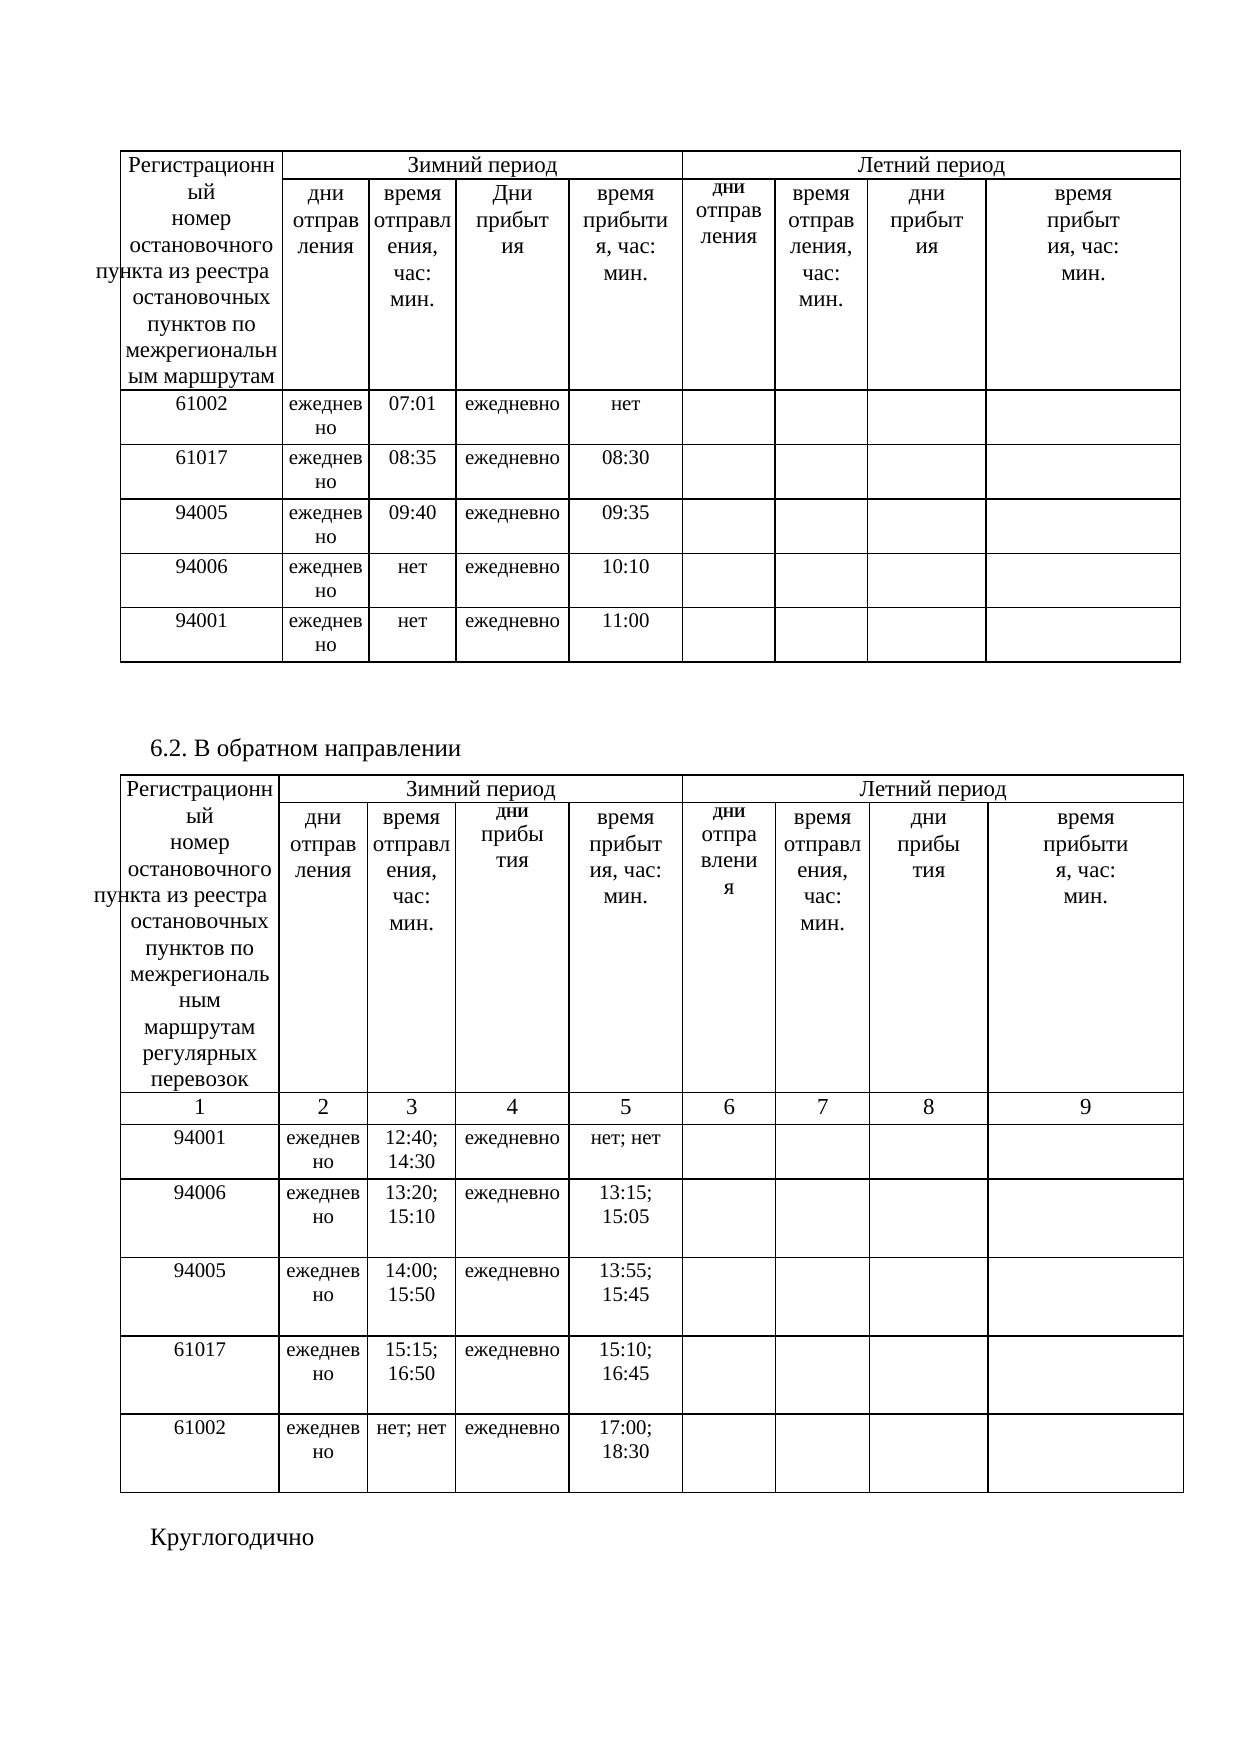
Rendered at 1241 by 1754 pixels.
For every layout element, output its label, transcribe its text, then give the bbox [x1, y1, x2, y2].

table_cell ДНИ прибы тия [456, 803, 568, 1092]
table_cell [776, 608, 867, 661]
table_cell [989, 1415, 1183, 1492]
table_cell 15:15; 16:50 [368, 1337, 455, 1413]
table_cell 94001 [121, 608, 282, 661]
table_cell дни отправ ления [283, 180, 368, 389]
table_cell [987, 445, 1180, 498]
table_cell [987, 391, 1180, 444]
table_cell нет [370, 554, 455, 607]
table_cell [987, 500, 1180, 552]
table_cell [868, 608, 985, 661]
table_cell [683, 608, 774, 661]
table_cell [776, 1415, 869, 1492]
table_cell время отправ ления, час: мин. [776, 180, 867, 389]
table_cell ежедневно [283, 445, 368, 498]
table_cell [683, 1337, 775, 1413]
text Круглогодично [150, 1522, 1090, 1551]
table_cell [683, 445, 774, 498]
table_cell дни отправ ления [280, 803, 367, 1092]
table_cell [683, 1415, 775, 1492]
table_cell [776, 500, 867, 552]
table_cell нет [370, 608, 455, 661]
table_cell нет; нет [570, 1125, 682, 1178]
table_cell [989, 1180, 1183, 1256]
table_cell [870, 1337, 987, 1413]
table_cell ежедневно [457, 500, 568, 552]
table_cell ежедневно [280, 1258, 367, 1335]
table_cell ежедневно [457, 554, 568, 607]
table_cell 07:01 [370, 391, 455, 444]
table_cell [868, 445, 985, 498]
table_cell ежедневно [457, 608, 568, 661]
table_cell [776, 445, 867, 498]
table_cell [776, 391, 867, 444]
text 6.2. В обратном направлении [150, 733, 1090, 761]
table_cell 61017 [121, 445, 282, 498]
table_cell [868, 500, 985, 552]
table_header Регистрационный номер остановочного пункта из реестра остановочных пунктов по межрегиональным маршрутам регулярных перевозок [121, 776, 278, 1092]
table_cell время отправл ения, час: мин. [370, 180, 455, 389]
table_cell [987, 554, 1180, 607]
table_cell 61002 [121, 391, 282, 444]
table_header Летний период [683, 152, 1180, 178]
table_cell 7 [776, 1093, 869, 1124]
table_cell [683, 1125, 775, 1178]
table_cell 2 [280, 1093, 367, 1124]
table_cell Дни прибыт ия [457, 180, 568, 389]
table_cell [989, 1337, 1183, 1413]
table_cell 8 [870, 1093, 987, 1124]
table_cell [683, 554, 774, 607]
table_cell [870, 1125, 987, 1178]
table_cell [776, 554, 867, 607]
table_cell [683, 1258, 775, 1335]
table_cell 08:30 [570, 445, 682, 498]
table_cell [776, 1125, 869, 1178]
table_cell время отправл ения, час: мин. [776, 803, 869, 1092]
table_cell ежедневно [283, 608, 368, 661]
table_cell ДНИ отправ ления [683, 180, 774, 389]
table_cell [870, 1258, 987, 1335]
table_cell 17:00; 18:30 [570, 1415, 682, 1492]
table_cell [683, 391, 774, 444]
table_cell 08:35 [370, 445, 455, 498]
table_cell время прибыт ия, час: мин. [987, 180, 1180, 389]
table_header Зимний период [280, 776, 682, 802]
table_cell [870, 1415, 987, 1492]
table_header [121, 152, 282, 389]
table_cell 12:40; 14:30 [368, 1125, 455, 1178]
table_cell 4 [456, 1093, 568, 1124]
table_cell 94005 [121, 1258, 278, 1335]
table_cell [683, 1180, 775, 1256]
table_cell ежедневно [456, 1125, 568, 1178]
table_cell 94001 [121, 1125, 278, 1178]
table_cell 11:00 [570, 608, 682, 661]
table_cell дни прибы тия [870, 803, 987, 1092]
table_cell 6 [683, 1093, 775, 1124]
table_cell 3 [368, 1093, 455, 1124]
table_cell 61002 [121, 1415, 278, 1492]
table_cell 13:20; 15:10 [368, 1180, 455, 1256]
table_cell [987, 608, 1180, 661]
table_cell ежедневно [280, 1415, 367, 1492]
table_cell ежедневно [456, 1180, 568, 1256]
table_cell 94005 [121, 500, 282, 552]
table_cell 13:15; 15:05 [570, 1180, 682, 1256]
table_cell ежедневно [280, 1125, 367, 1178]
table_cell [868, 391, 985, 444]
table_cell [989, 1125, 1183, 1178]
table_cell ежедневно [283, 500, 368, 552]
table_cell 9 [989, 1093, 1183, 1124]
table_cell [870, 1180, 987, 1256]
table_cell ежедневно [456, 1258, 568, 1335]
table_cell дни прибыт ия [868, 180, 985, 389]
table_cell [776, 1258, 869, 1335]
table_cell время прибыт ия, час: мин. [570, 803, 682, 1092]
table_cell ежедневно [283, 391, 368, 444]
table_cell 94006 [121, 1180, 278, 1256]
table_cell нет [570, 391, 682, 444]
table_cell ежедневно [280, 1180, 367, 1256]
table_cell ДНИ отпра влени я [683, 803, 775, 1092]
table_cell время прибыти я, час: мин. [989, 803, 1183, 1092]
table_cell 1 [121, 1093, 278, 1124]
table_cell [776, 1337, 869, 1413]
table_cell 14:00; 15:50 [368, 1258, 455, 1335]
table_cell ежедневно [456, 1415, 568, 1492]
table_cell 10:10 [570, 554, 682, 607]
table_cell 09:40 [370, 500, 455, 552]
table_cell время отправл ения, час: мин. [368, 803, 455, 1092]
table_cell 15:10; 16:45 [570, 1337, 682, 1413]
table_cell время прибыти я, час: мин. [570, 180, 682, 389]
table_cell [868, 554, 985, 607]
table_cell ежедневно [280, 1337, 367, 1413]
table_cell 09:35 [570, 500, 682, 552]
table_cell нет; нет [368, 1415, 455, 1492]
table_cell ежедневно [456, 1337, 568, 1413]
table_cell ежедневно [457, 445, 568, 498]
table_header Зимний период [283, 152, 682, 178]
table_cell [989, 1258, 1183, 1335]
table_cell 13:55; 15:45 [570, 1258, 682, 1335]
table_cell 61017 [121, 1337, 278, 1413]
table_header Летний период [683, 776, 1183, 802]
table_cell 94006 [121, 554, 282, 607]
table_cell ежедневно [283, 554, 368, 607]
table_cell ежедневно [457, 391, 568, 444]
table_cell 5 [570, 1093, 682, 1124]
table_cell [776, 1180, 869, 1256]
table_cell [683, 500, 774, 552]
